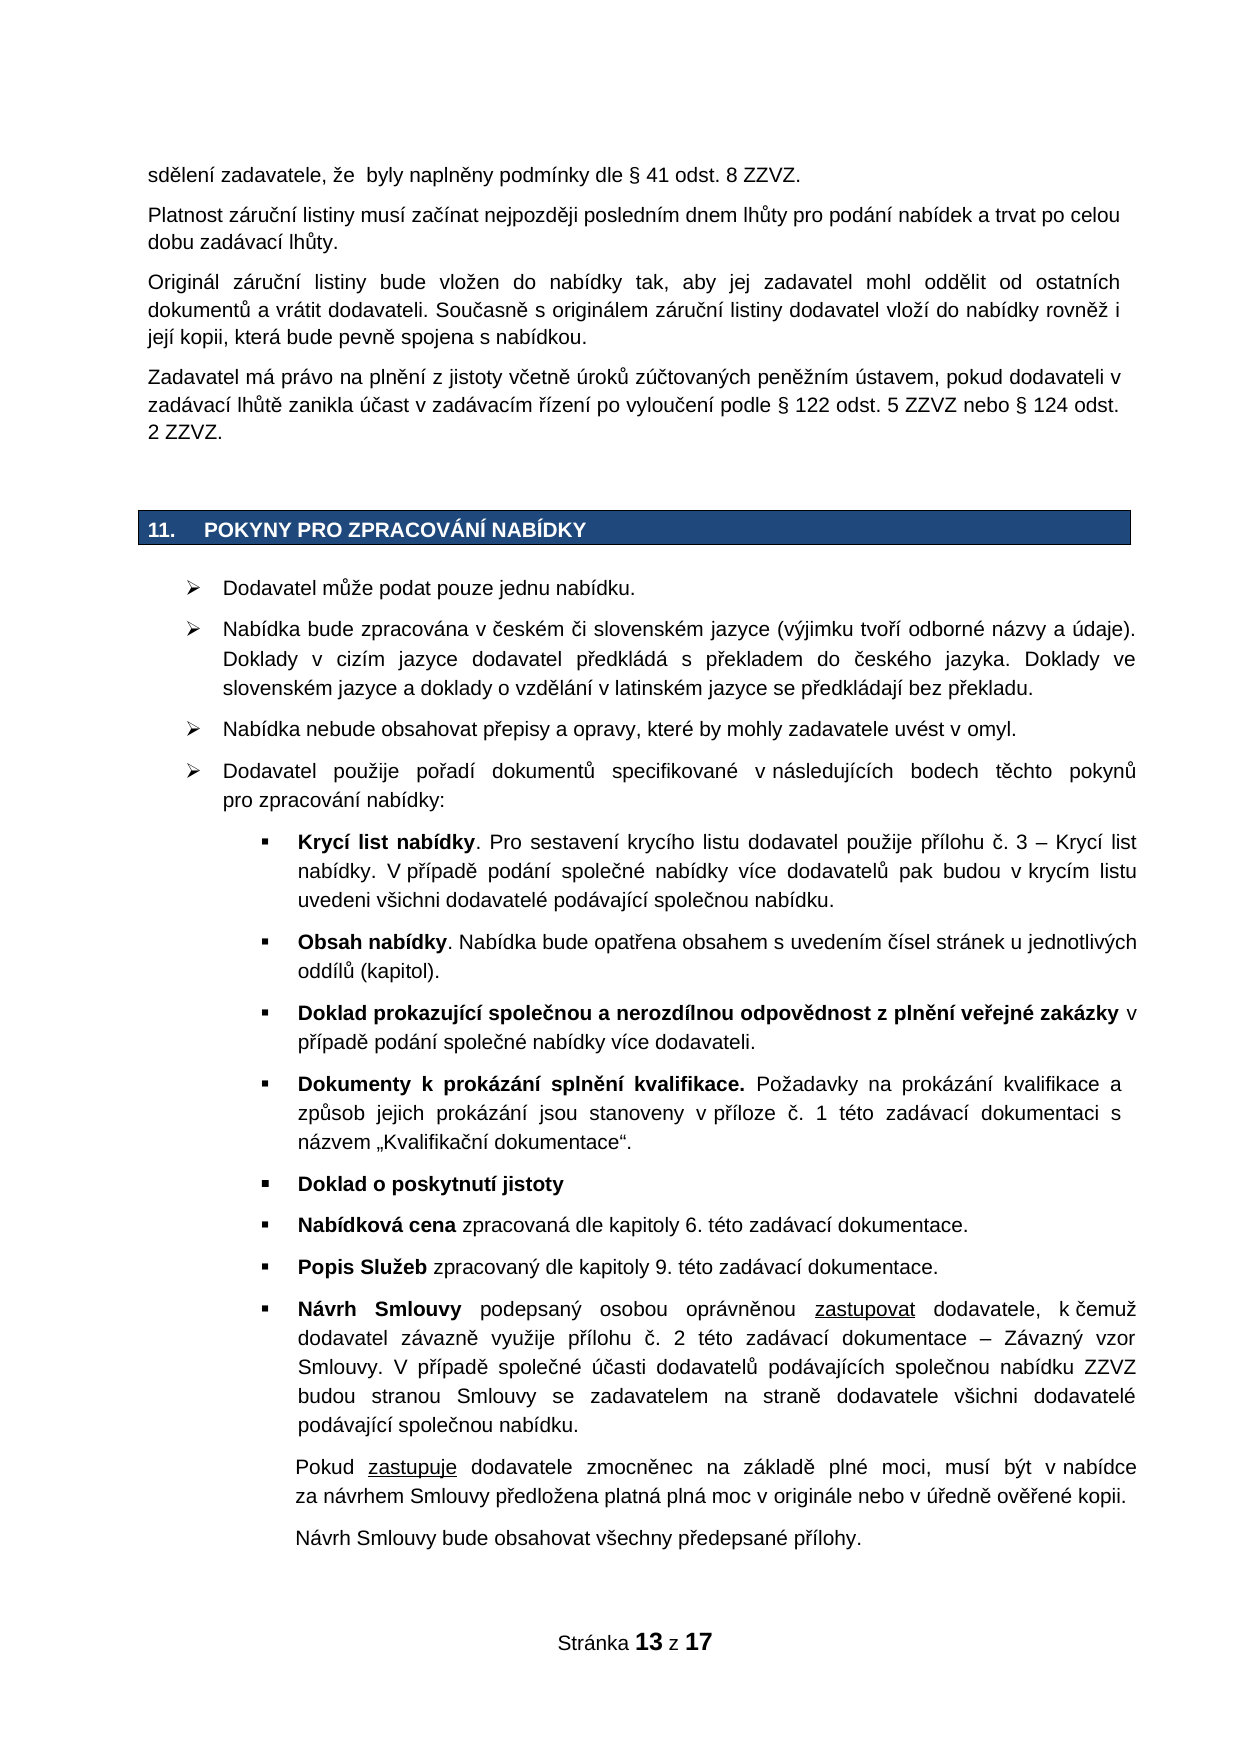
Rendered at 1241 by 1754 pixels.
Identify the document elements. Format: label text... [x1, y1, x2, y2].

list Krycí list nabídky. Pro sestavení krycího listu dodavatel použije přílohu č. 3 – Krycí list nabídky. V případě podání společné nabídky více dodavatelů pak budou v krycím listu uvedeni všichni dodavatelé podávající společnou nabídku. [260, 824, 1137, 912]
text Pokud zastupuje dodavatele zmocněnec na základě plné moci, musí být v nabídce za návrhem Smlouvy předložena platná plná moc v originále nebo v úředně ověřené kopii. [295, 1449, 1137, 1508]
list Návrh Smlouvy podepsaný osobou oprávněnou zastupovat dodavatele, k čemuž dodavatel závazně využije přílohu č. 2 této zadávací dokumentace – Závazný vzor Smlouvy. V případě společné účasti dodavatelů podávajících společnou nabídku ZZVZ budou stranou Smlouvy se zadavatelem na straně dodavatele všichni dodavatelé podávající společnou nabídku. [260, 1291, 1137, 1437]
text Platnost záruční listiny musí začínat nejpozději posledním dnem lhůty pro podání nabídek a trvat po celou dobu zadávací lhůty. [148, 202, 1122, 254]
list Doklad prokazující společnou a nerozdílnou odpovědnost z plnění veřejné zakázky v případě podání společné nabídky více dodavateli. [260, 995, 1137, 1054]
subtitle Pokyny pro zpracování nabídky [139, 511, 1130, 544]
list Dokumenty k prokázání splnění kvalifikace. Požadavky na prokázání kvalifikace a způsob jejich prokázání jsou stanoveny v příloze č. 1 této zadávací dokumentaci s názvem „Kvalifikační dokumentace“. [260, 1066, 1122, 1154]
list Dodavatel použije pořadí dokumentů specifikované v následujících bodech těchto pokynů pro zpracování nabídky: [185, 754, 1137, 812]
list Nabídková cena zpracovaná dle kapitoly 6. této zadávací dokumentace. [260, 1208, 1137, 1237]
list Obsah nabídky. Nabídka bude opatřena obsahem s uvedením čísel stránek u jednotlivých oddílů (kapitol). [260, 924, 1137, 983]
text Návrh Smlouvy bude obsahovat všechny předepsané přílohy. [295, 1520, 1137, 1549]
list Nabídka bude zpracována v českém či slovenském jazyce (výjimku tvoří odborné názvy a údaje). Doklady v cizím jazyce dodavatel předkládá s překladem do českého jazyka. Doklady ve slovenském jazyce a doklady o vzdělání v latinském jazyce se předkládají bez překladu. [185, 612, 1137, 699]
text Originál záruční listiny bude vložen do nabídky tak, aby jej zadavatel mohl oddělit od ostatních dokumentů a vrátit dodavateli. Současně s originálem záruční listiny dodavatel vloží do nabídky rovněž i její kopii, která bude pevně spojena s nabídkou. [148, 270, 1122, 349]
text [148, 162, 1122, 186]
list Nabídka nebude obsahovat přepisy a opravy, které by mohly zadavatele uvést v omyl. [185, 712, 1137, 741]
list Popis Služeb zpracovaný dle kapitoly 9. této zadávací dokumentace. [260, 1249, 1137, 1279]
list Doklad o poskytnutí jistoty [260, 1166, 1137, 1195]
list Dodavatel může podat pouze jednu nabídku. [185, 570, 1137, 599]
text Zadavatel má právo na plnění z jistoty včetně úroků zúčtovaných peněžním ústavem, pokud dodavateli v zadávací lhůtě zanikla účast v zadávacím řízení po vyloučení podle § 122 odst. 5 ZZVZ nebo § 124 odst. 2 ZZVZ. [148, 365, 1122, 444]
